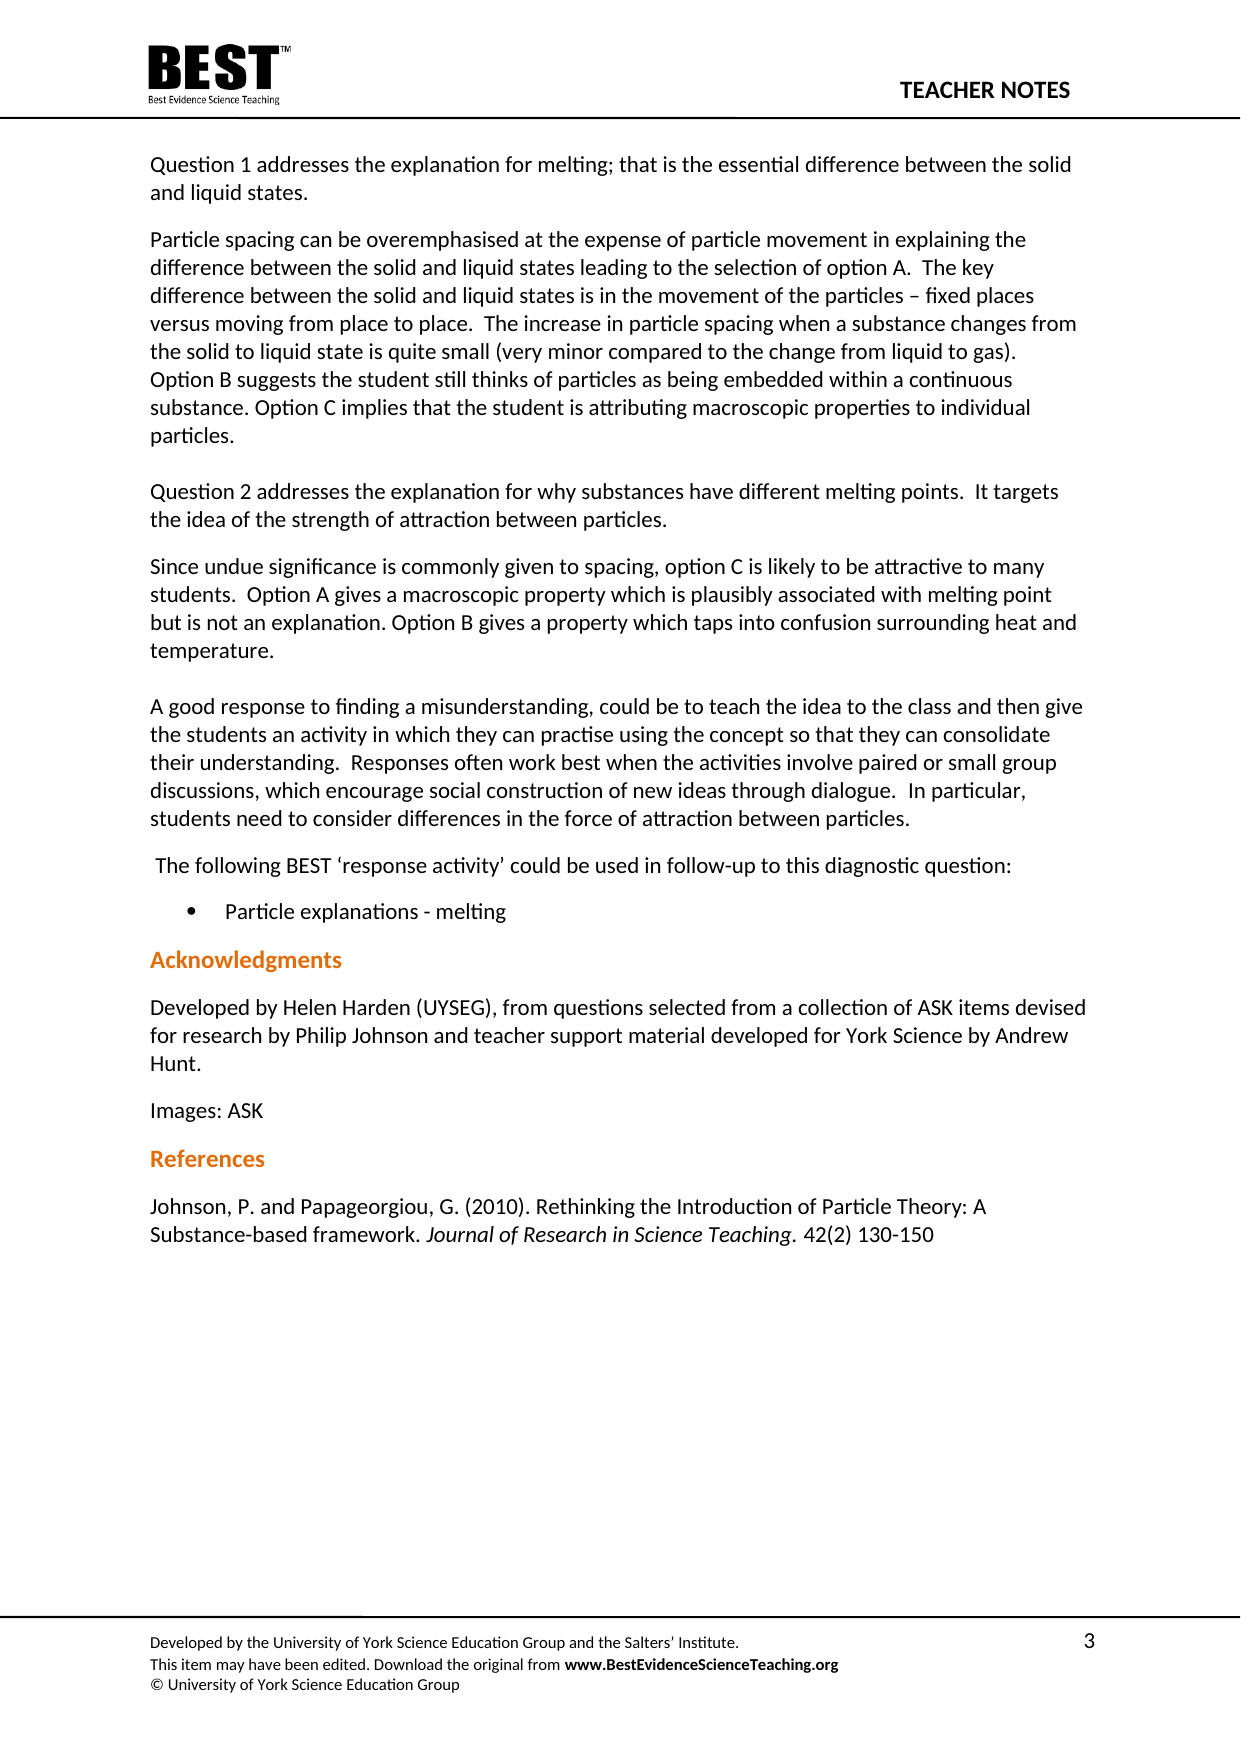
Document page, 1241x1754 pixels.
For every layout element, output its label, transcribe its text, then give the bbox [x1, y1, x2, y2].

text Since undue significance is commonly given to spacing, option C is likely to be attractive to many students. Option A gives a macroscopic property which is plausibly associated with melting point but is not an explanation. Option B gives a property which taps into confusion surrounding heat and temperature. [150, 552, 1090, 664]
text A good response to finding a misunderstanding, could be to teach the idea to the class and then give the students an activity in which they can practise using the concept so that they can consolidate their understanding. Responses often work best when the activities involve paired or small group discussions, which encourage social construction of new ideas through dialogue. In particular, students need to consider differences in the force of attraction between particles. [150, 692, 1090, 832]
text Particle spacing can be overemphasised at the expense of particle movement in explaining the difference between the solid and liquid states leading to the selection of option A. The key difference between the solid and liquid states is in the movement of the particles – fixed places versus moving from place to place. The increase in particle spacing when a substance changes from the solid to liquid state is quite small (very minor compared to the change from liquid to gas). [150, 225, 1090, 365]
text References [150, 1143, 1090, 1174]
text Option B suggests the student still thinks of particles as being embedded within a continuous substance. Option C implies that the student is attributing macroscopic properties to individual particles. [150, 365, 1090, 449]
text Developed by Helen Harden (UYSEG), from questions selected from a collection of ASK items devised for research by Philip Johnson and teacher support material developed for York Science by Andrew Hunt. [150, 993, 1090, 1078]
text Question 2 addresses the explanation for why substances have different melting points. It targets the idea of the strength of attraction between particles. [150, 477, 1090, 533]
list Particle explanations - melting [187, 897, 1090, 926]
text The following BEST ‘response activity’ could be used in follow-up to this diagnostic question: [150, 851, 1090, 879]
picture [148, 44, 291, 105]
text Acknowledgments [150, 944, 1090, 975]
text Question 1 addresses the explanation for melting; that is the essential difference between the solid and liquid states. [150, 150, 1090, 206]
text Images: ASK [150, 1096, 1090, 1124]
text Johnson, P. and Papageorgiou, G. (2010). Rethinking the Introduction of Particle Theory: A Substance-based framework. Journal of Research in Science Teaching. 42(2) 130-150 [150, 1192, 1090, 1248]
